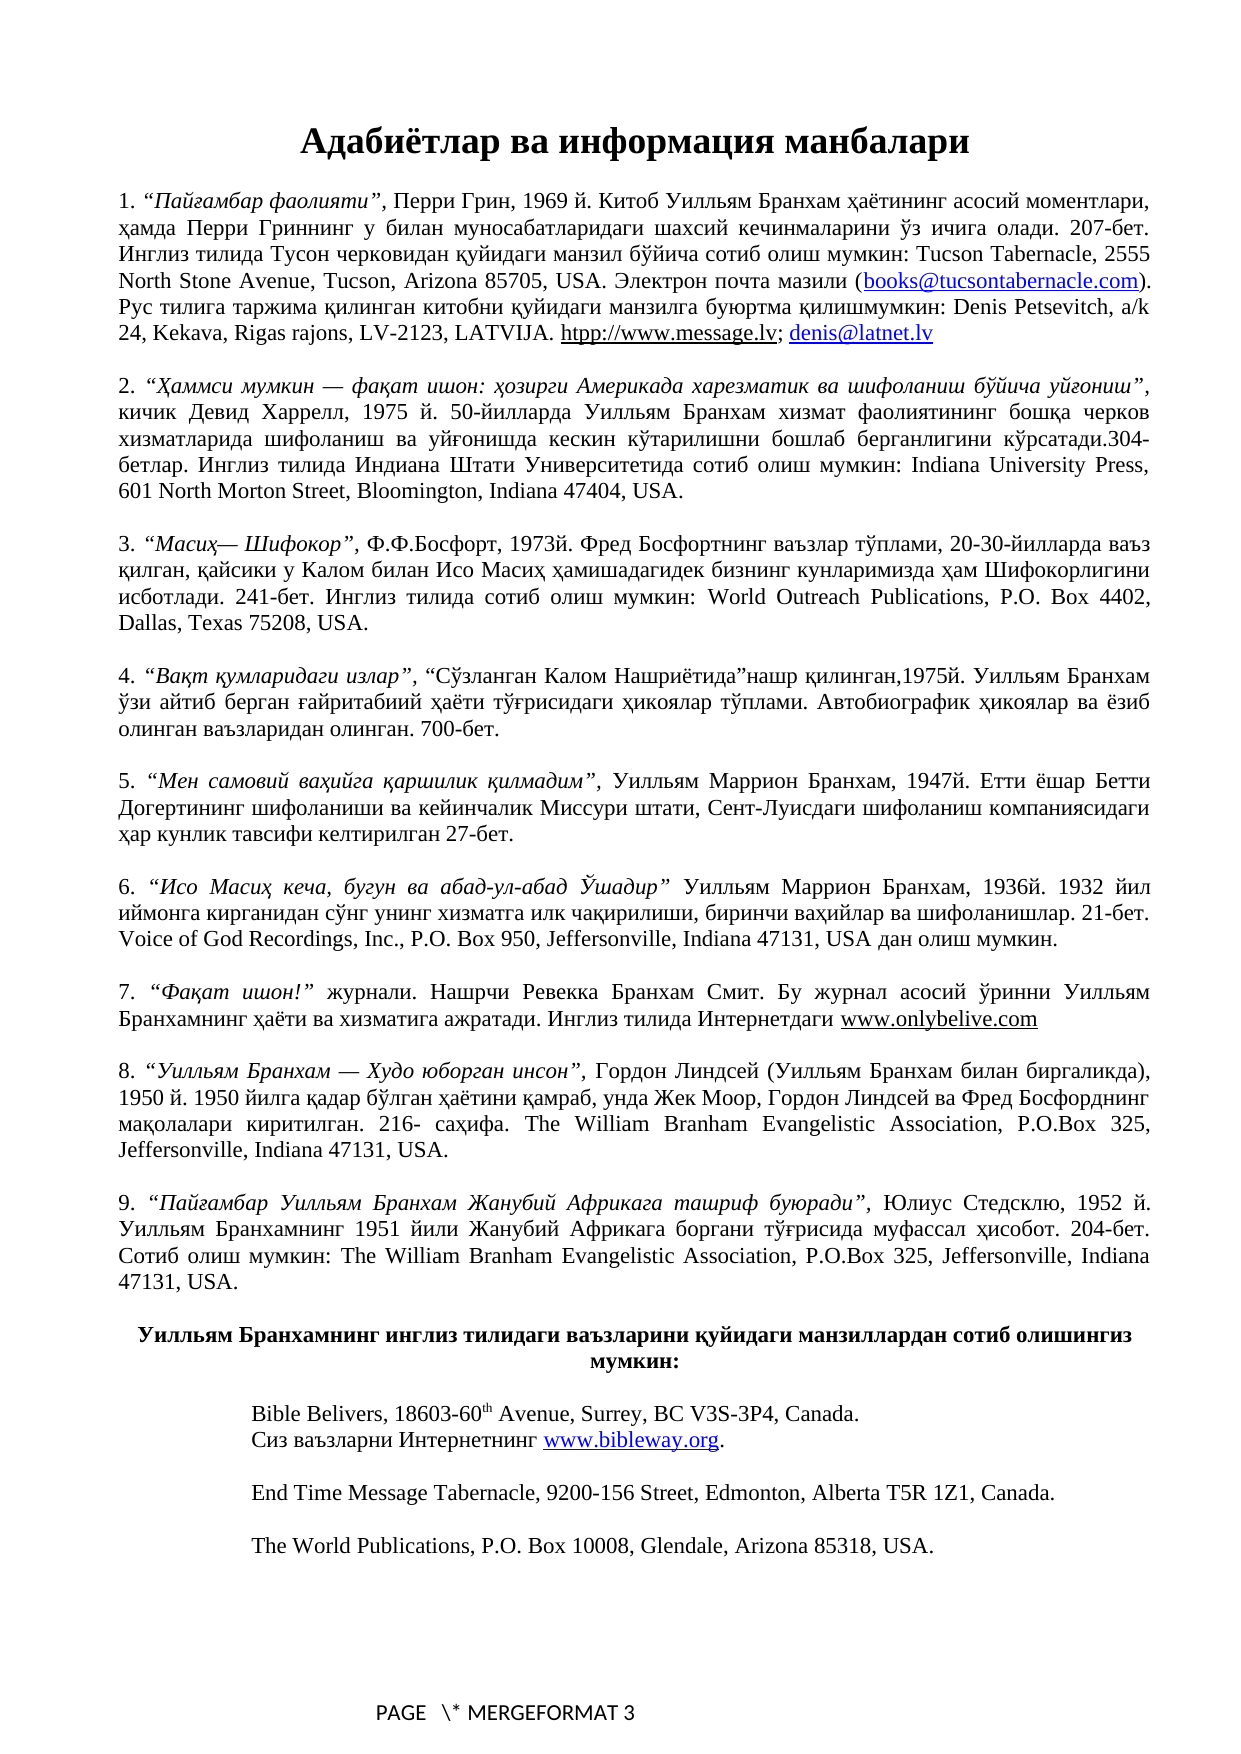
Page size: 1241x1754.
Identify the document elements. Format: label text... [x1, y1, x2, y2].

text 7. “Фақат ишон!” журнали. Нашрчи Ревекка Бранхам Смит. Бу журнал асосий ўринни Уилльям Бранхамнинг ҳаёти ва хизматига ажратади. Инглиз тилида Интернетдаги www.onlybelive.com [118, 978, 1152, 1031]
text 6. “Исо Масиҳ кеча, бугун ва абад-ул-абад Ўшадир” Уилльям Маррион Бранхам, 1936й. 1932 йил иймонга кирганидан сўнг унинг хизматга илк чақирилиши, биринчи ваҳийлар ва шифоланишлар. 21-бет. Voice of God Recordings, Inc., P.O. Box 950, Jeffersonville, Indiana 47131, USA дан олиш мумкин. [118, 873, 1152, 952]
text 1. “Пайғамбар фаолияти”, Перри Грин, 1969 й. Китоб Уилльям Бранхам ҳаётининг асосий моментлари, ҳамда Перри Гриннинг у билан муносабатларидаги шахсий кечинмаларини ўз ичига олади. 207-бет. Инглиз тилида Тусон черковидан қуйидаги манзил бўйича сотиб олиш мумкин: Tucson Tabernacle, 2555 North Stone Avenue, Tucson, Arizona 85705, USA. Электрон почта мазили (books@tucsontabernacle.com). Рус тилига таржима қилинган китобни қуйидаги манзилга буюртма қилишмумкин: Denis Petsevitch, a/k 24, Kekava, Rigas rajons, LV-2123, LATVIJA. htpp://www.message.lv; denis@latnet.lv [118, 188, 1152, 346]
text Адабиётлар ва информация манбалари [118, 118, 1152, 161]
text 2. “Ҳаммси мумкин — фақат ишон: ҳозирги Америкада харезматик ва шифоланиш бўйича уйғониш”, кичик Девид Харрелл, 1975 й. 50-йилларда Уилльям Бранхам хизмат фаолиятининг бошқа черков хизматларида шифоланиш ва уйғонишда кескин кўтарилишни бошлаб берганлигини кўрсатади.304-бетлар. Инглиз тилида Индиана Штати Университетида сотиб олиш мумкин: Indiana University Press, 601 North Morton Street, Bloomington, Indiana 47404, USA. [118, 372, 1152, 504]
text 4. “Вақт қумларидаги излар”, “Сўзланган Калом Нашриётида”нашр қилинган,1975й. Уилльям Бранхам ўзи айтиб берган ғайритабиий ҳаёти тўғрисидаги ҳикоялар тўплами. Автобиографик ҳикоялар ва ёзиб олинган ваъзларидан олинган. 700-бет. [118, 662, 1152, 741]
text 5. “Мен самовий ваҳийга қаршилик қилмадим”, Уилльям Маррион Бранхам, 1947й. Етти ёшар Бетти Догертининг шифоланиши ва кейинчалик Миссури штати, Сент-Луисдаги шифоланиш компаниясидаги ҳар кунлик тавсифи келтирилган 27-бет. [118, 767, 1152, 846]
text The World Publications, P.O. Box 10008, Glendale, Arizona 85318, USA. [118, 1532, 1152, 1558]
text 9. “Пайғамбар Уилльям Бранхам Жанубий Африкага ташриф буюради”, Юлиус Стедсклю, 1952 й. Уилльям Бранхамнинг 1951 йили Жанубий Африкага боргани тўғрисида муфассал ҳисобот. 204-бет. Сотиб олиш мумкин: The William Branham Evangelistic Association, P.O.Box 325, Jeffersonville, Indiana 47131, USA. [118, 1189, 1152, 1294]
text 8. “Уилльям Бранхам — Худо юборган инсон”, Гордон Линдсей (Уилльям Бранхам билан биргаликда), 1950 й. 1950 йилга қадар бўлган ҳаётини қамраб, унда Жек Моор, Гордон Линдсей ва Фред Босфорднинг мақолалари киритилган. 216- саҳифа. The William Branham Evangelistic Association, P.O.Box 325, Jeffersonville, Indiana 47131, USA. [118, 1057, 1152, 1163]
text Сиз ваъзларни Интернетнинг www.bibleway.org. [118, 1426, 1152, 1453]
text Уилльям Бранхамнинг инглиз тилидаги ваъзларини қуйидаги манзиллардан сотиб олишингиз мумкин: [118, 1321, 1152, 1373]
text 3. “Масиҳ— Шифокор”, Ф.Ф.Босфорт, 1973й. Фред Босфортнинг ваъзлар тўплами, 20-30-йилларда ваъз қилган, қайсики у Калом билан Исо Масиҳ ҳамишадагидек бизнинг кунларимизда ҳам Шифокорлигини исботлади. 241-бет. Инглиз тилида сотиб олиш мумкин: World Outreach Publications, P.O. Box 4402, Dallas, Texas 75208, USA. [118, 530, 1152, 636]
text End Time Message Tabernacle, 9200-156 Street, Edmonton, Alberta T5R 1Z1, Canada. [118, 1479, 1152, 1505]
text Bible Belivers, 18603-60th Avenue, Surrey, BC V3S-3P4, Canada. [118, 1400, 1152, 1426]
